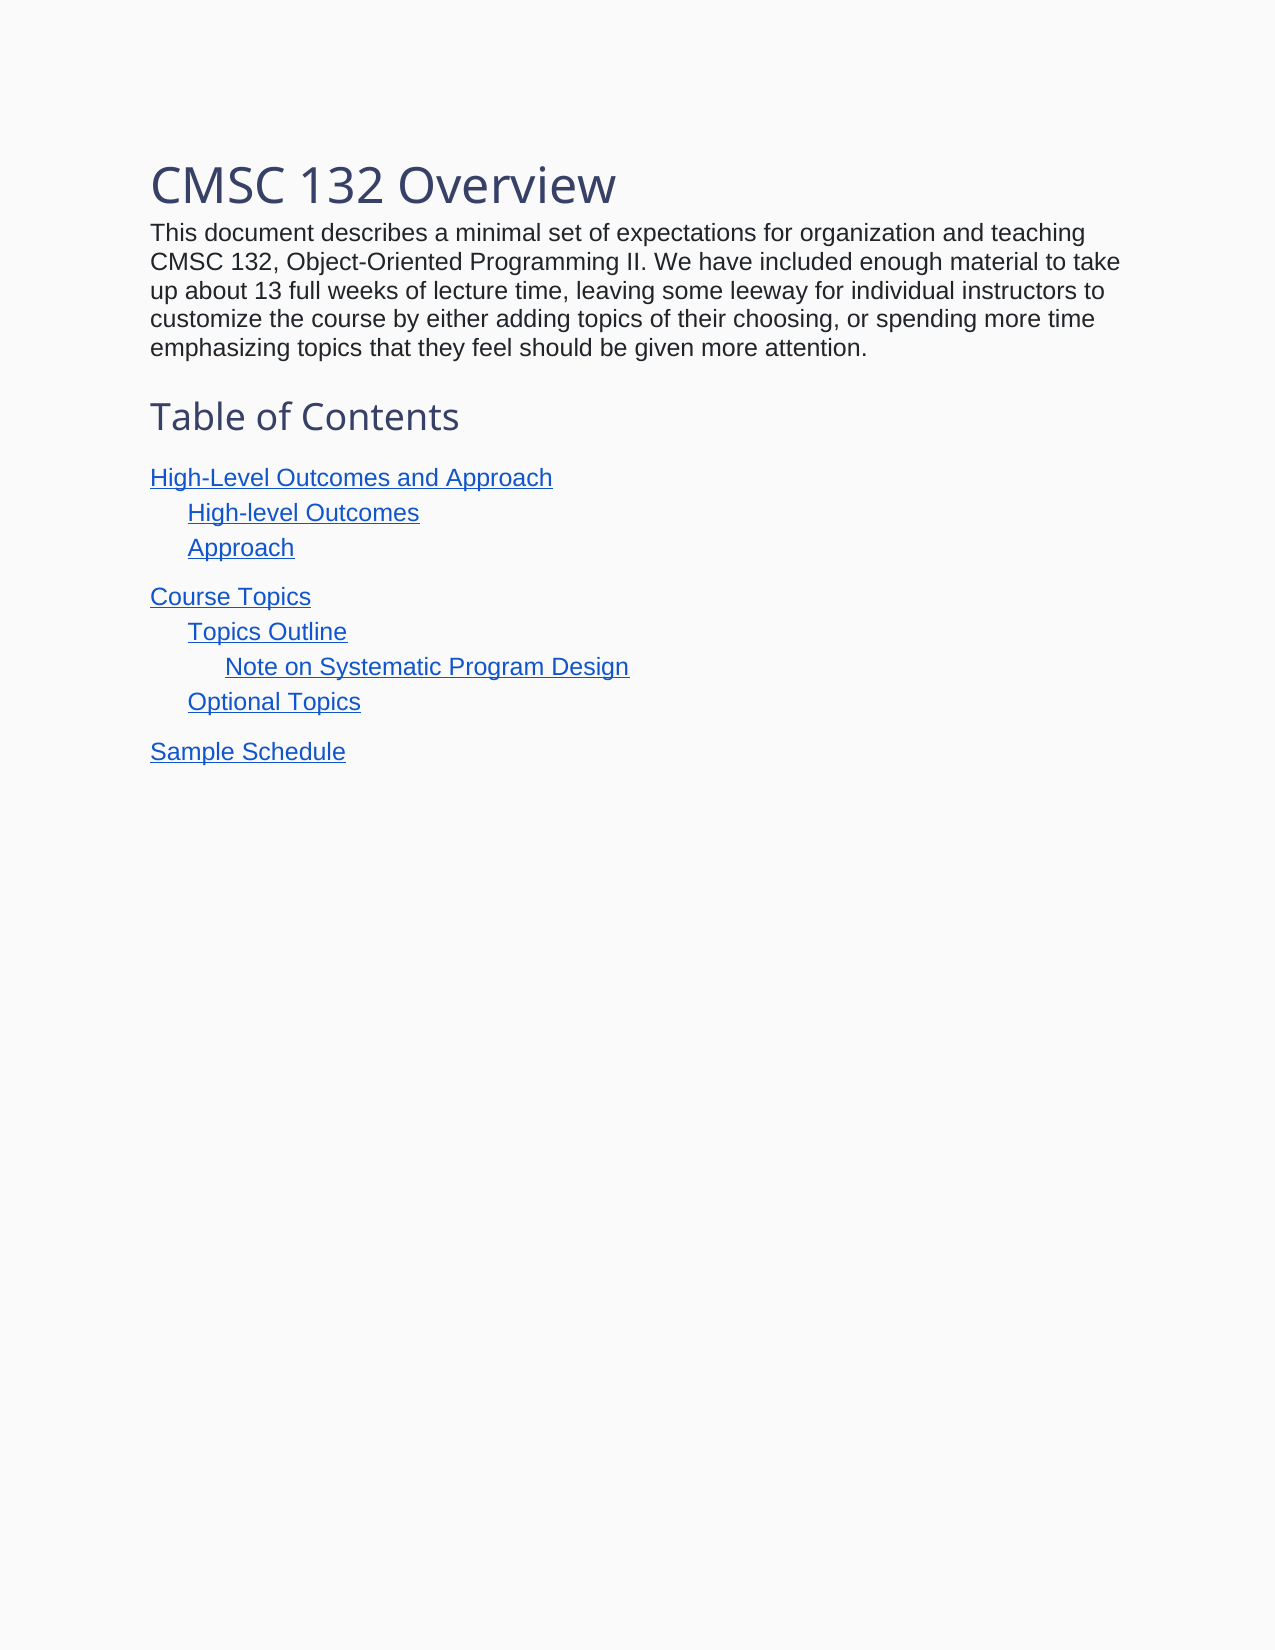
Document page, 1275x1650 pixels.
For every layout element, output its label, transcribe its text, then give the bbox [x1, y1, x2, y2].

subtitle CMSC 132 Overview [150, 150, 1125, 218]
subtitle Table of Contents [150, 391, 1125, 442]
text This document describes a minimal set of expectations for organization and teaching CMSC 132, Object-Oriented Programming II. We have included enough material to take up about 13 full weeks of lecture time, leaving some leeway for individual instructors to customize the course by either adding topics of their choosing, or spending more time emphasizing topics that they feel should be given more attention. [150, 218, 1125, 362]
